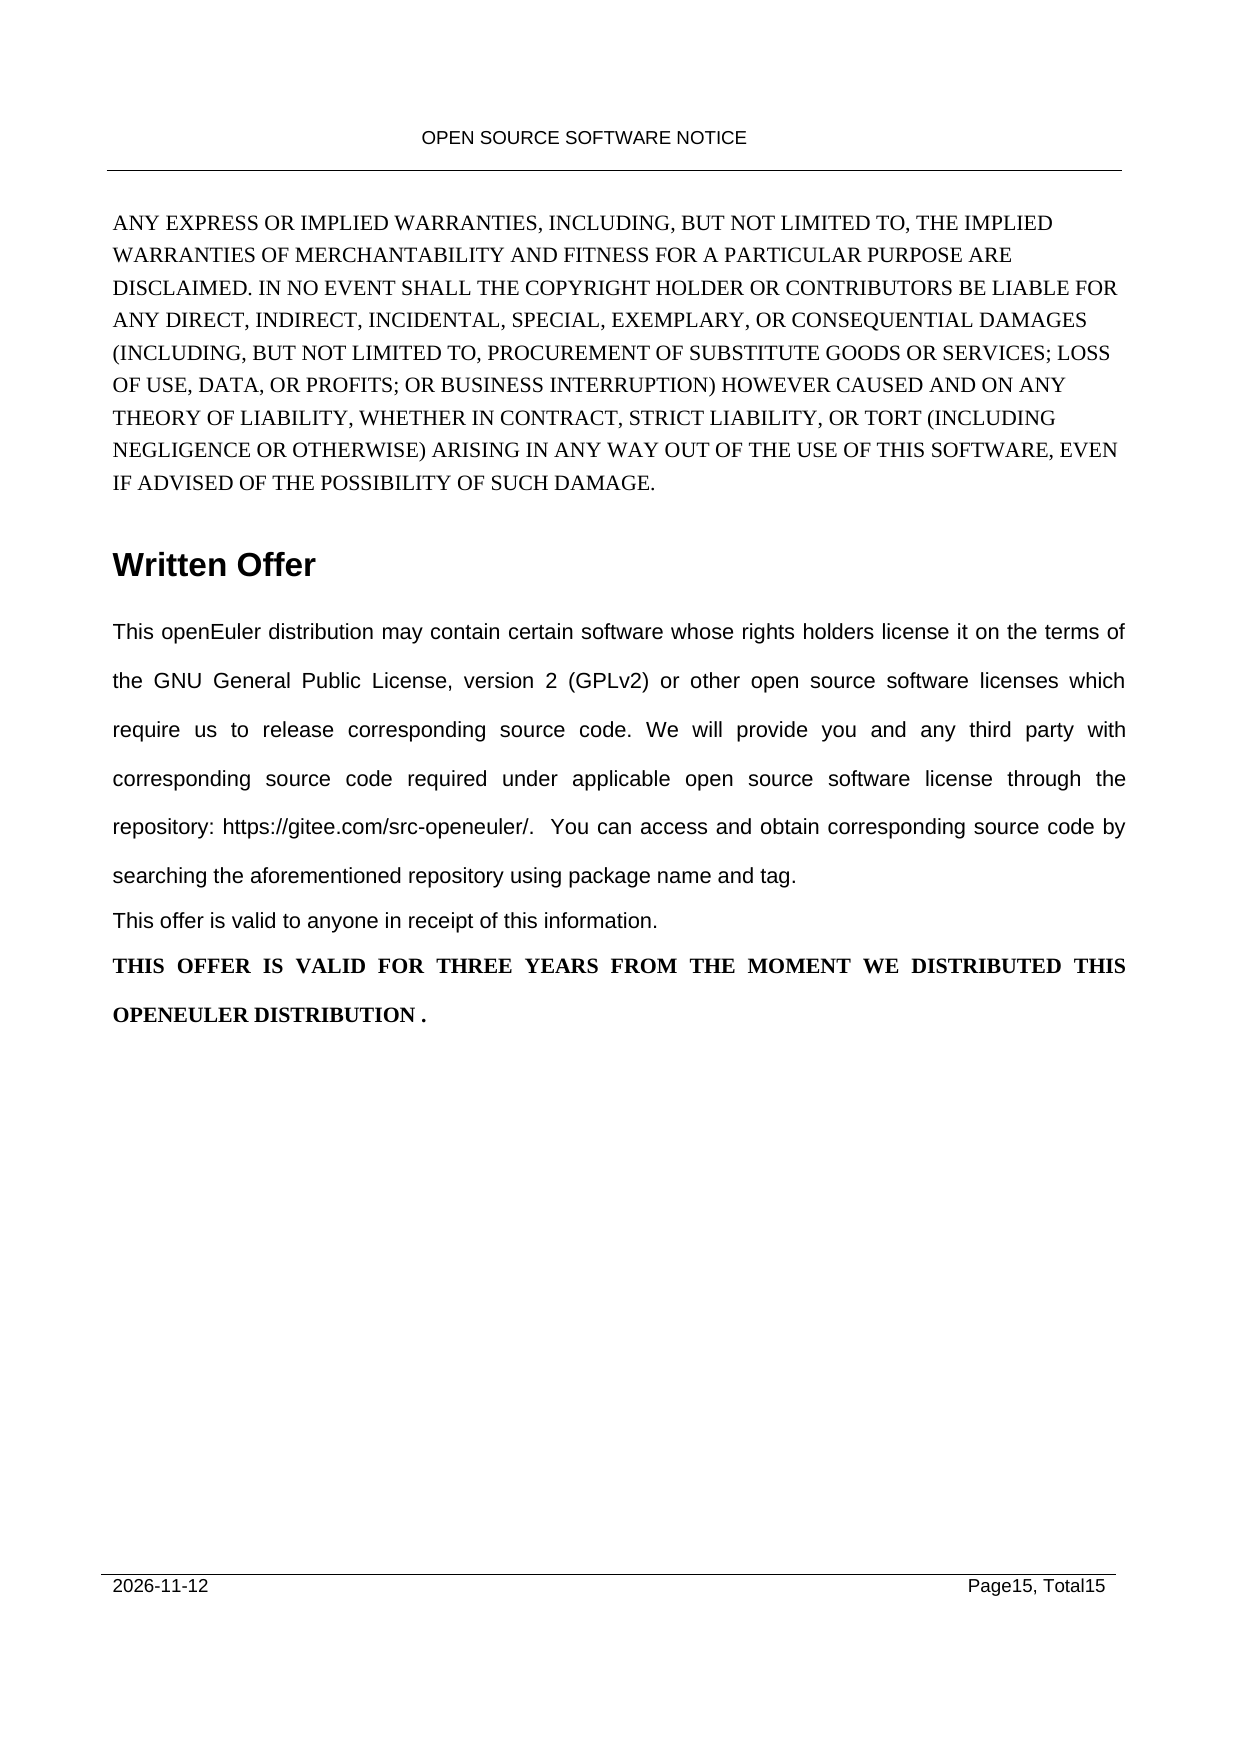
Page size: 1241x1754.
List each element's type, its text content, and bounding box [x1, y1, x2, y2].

text This openEuler distribution may contain certain software whose rights holders license it on the terms of the GNU General Public License, version 2 (GPLv2) or other open source software licenses which require us to release corresponding source code. We will provide you and any third party with corresponding source code required under applicable open source software license through the repository: https://gitee.com/src-openeuler/. You can access and obtain corresponding source code by searching the aforementioned repository using package name and tag. [112, 616, 1128, 892]
text THIS OFFER IS VALID FOR THREE YEARS FROM THE MOMENT WE DISTRIBUTED THIS OPENEULER DISTRIBUTION . [112, 949, 1128, 1031]
text Written Offer [112, 531, 1128, 596]
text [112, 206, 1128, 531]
text This offer is valid to anyone in receipt of this information. [112, 904, 1128, 937]
